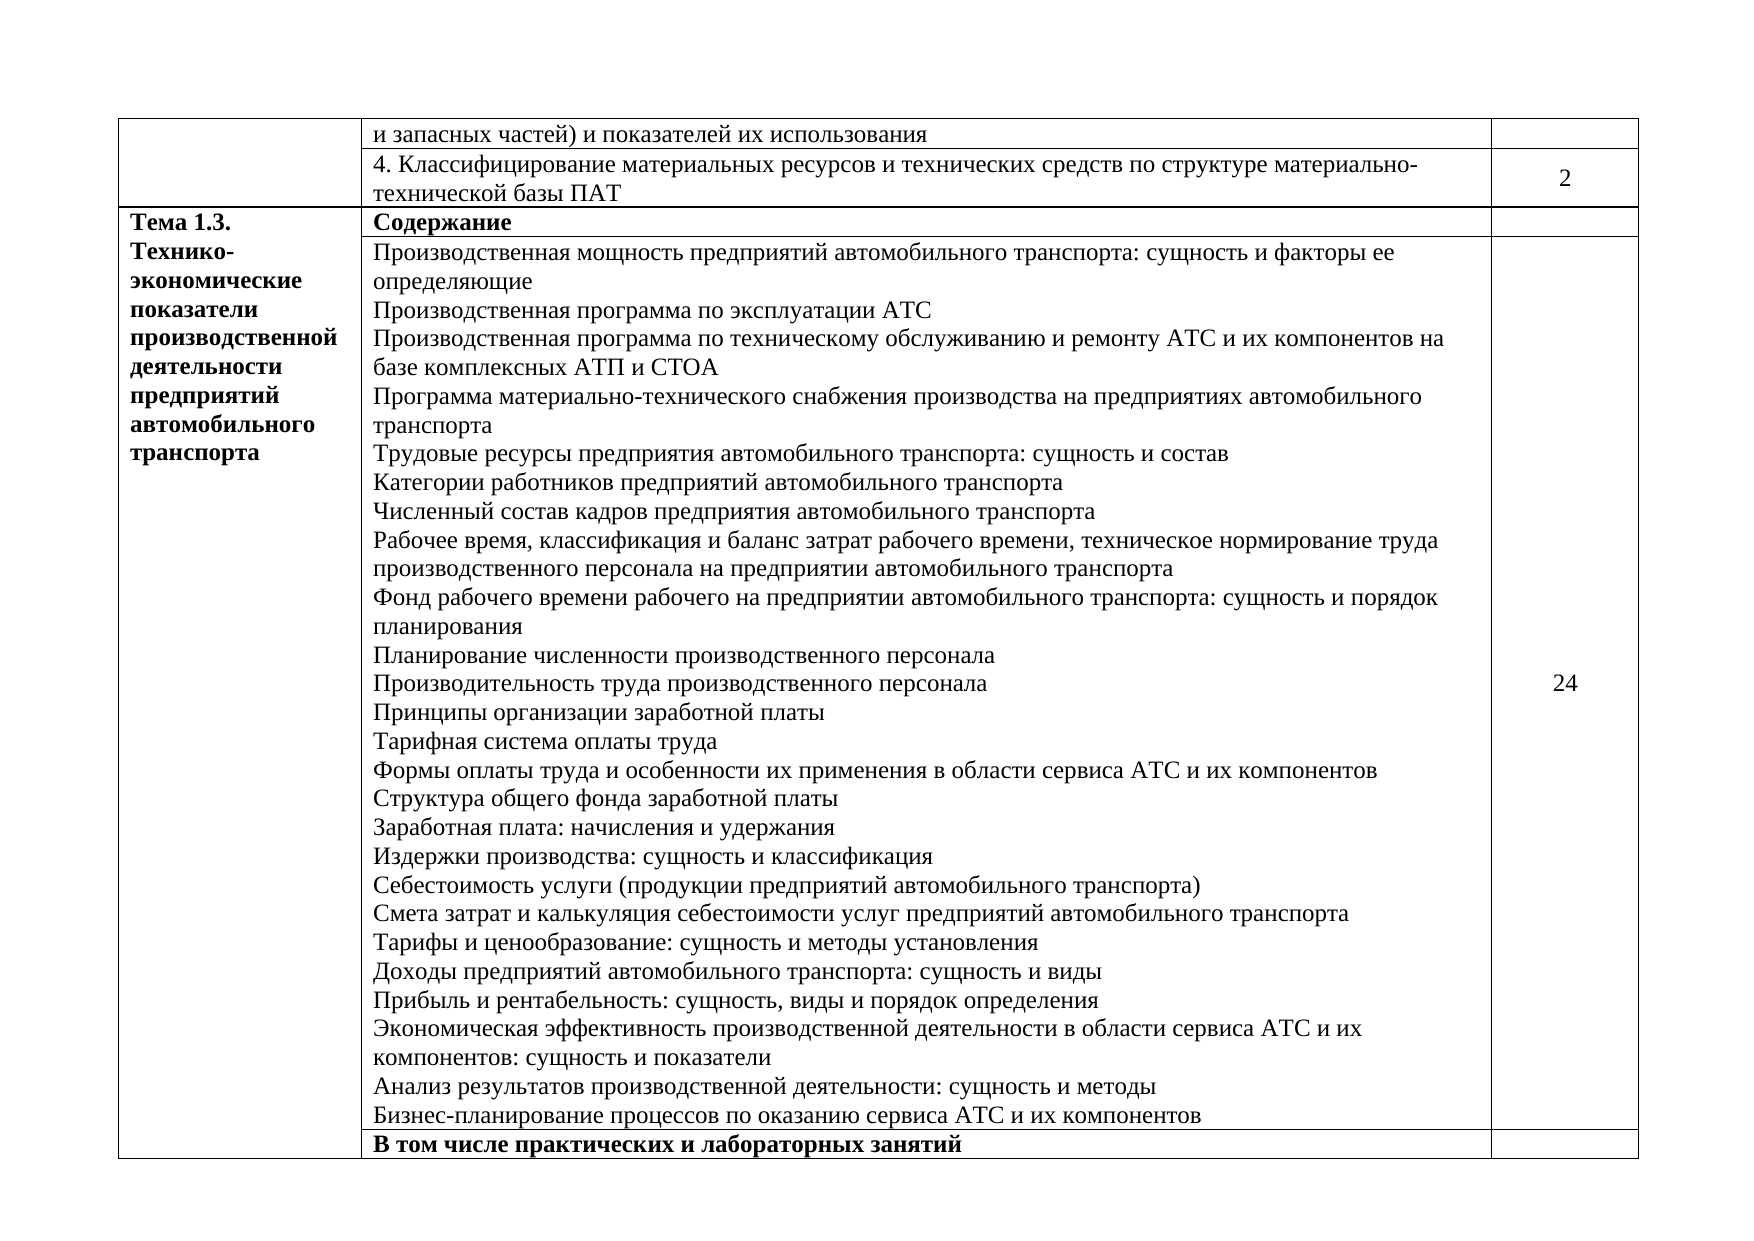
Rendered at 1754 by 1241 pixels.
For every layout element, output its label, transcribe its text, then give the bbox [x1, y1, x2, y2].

table_cell [1492, 208, 1638, 236]
table_cell [1492, 1130, 1638, 1158]
table_cell 2 [1492, 119, 1638, 148]
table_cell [362, 119, 1491, 148]
table_cell Тема 1.3. Технико-экономические показатели производственной деятельности предприятий автомобильного транспорта [119, 208, 361, 1158]
table_cell В том числе практических и лабораторных занятий [362, 1130, 1491, 1158]
table_cell 4. Классифицирование материальных ресурсов и технических средств по структуре материально-технической базы ПАТ [362, 149, 1491, 206]
table_cell Содержание [362, 208, 1491, 236]
table_cell 2 [1492, 149, 1638, 206]
table_cell 24 [1492, 237, 1638, 1128]
table_cell Производственная мощность предприятий автомобильного транспорта: сущность и факторы ее определяющие Производственная программа по эксплуатации АТС Производственная программа по техническому обслуживанию и ремонту АТС и их компонентов на базе комплексных АТП и СТОА Программа материально-технического снабжения производства на предприятиях автомобильного транспорта Трудовые ресурсы предприятия автомобильного транспорта: сущность и состав Категории работников предприятий автомобильного транспорта Численный состав кадров предприятия автомобильного транспорта Рабочее время, классификация и баланс затрат рабочего времени, техническое нормирование труда производственного персонала на предприятии автомобильного транспорта Фонд рабочего времени рабочего на предприятии автомобильного транспорта: сущность и порядок планирования Планирование численности производственного персонала Производительность труда производственного персонала Принципы организации заработной платы Тарифная система оплаты труда Формы оплаты труда и особенности их применения в области сервиса АТС и их компонентов Структура общего фонда заработной платы Заработная плата: начисления и удержания Издержки производства: сущность и классификация Себестоимость услуги (продукции предприятий автомобильного транспорта) Смета затрат и калькуляция себестоимости услуг предприятий автомобильного транспорта Тарифы и ценообразование: сущность и методы установления Доходы предприятий автомобильного транспорта: сущность и виды Прибыль и рентабельность: сущность, виды и порядок определения Экономическая эффективность производственной деятельности в области сервиса АТС и их компонентов: сущность и показатели Анализ результатов производственной деятельности: сущность и методы Бизнес-планирование процессов по оказанию сервиса АТС и их компонентов [362, 237, 1491, 1128]
